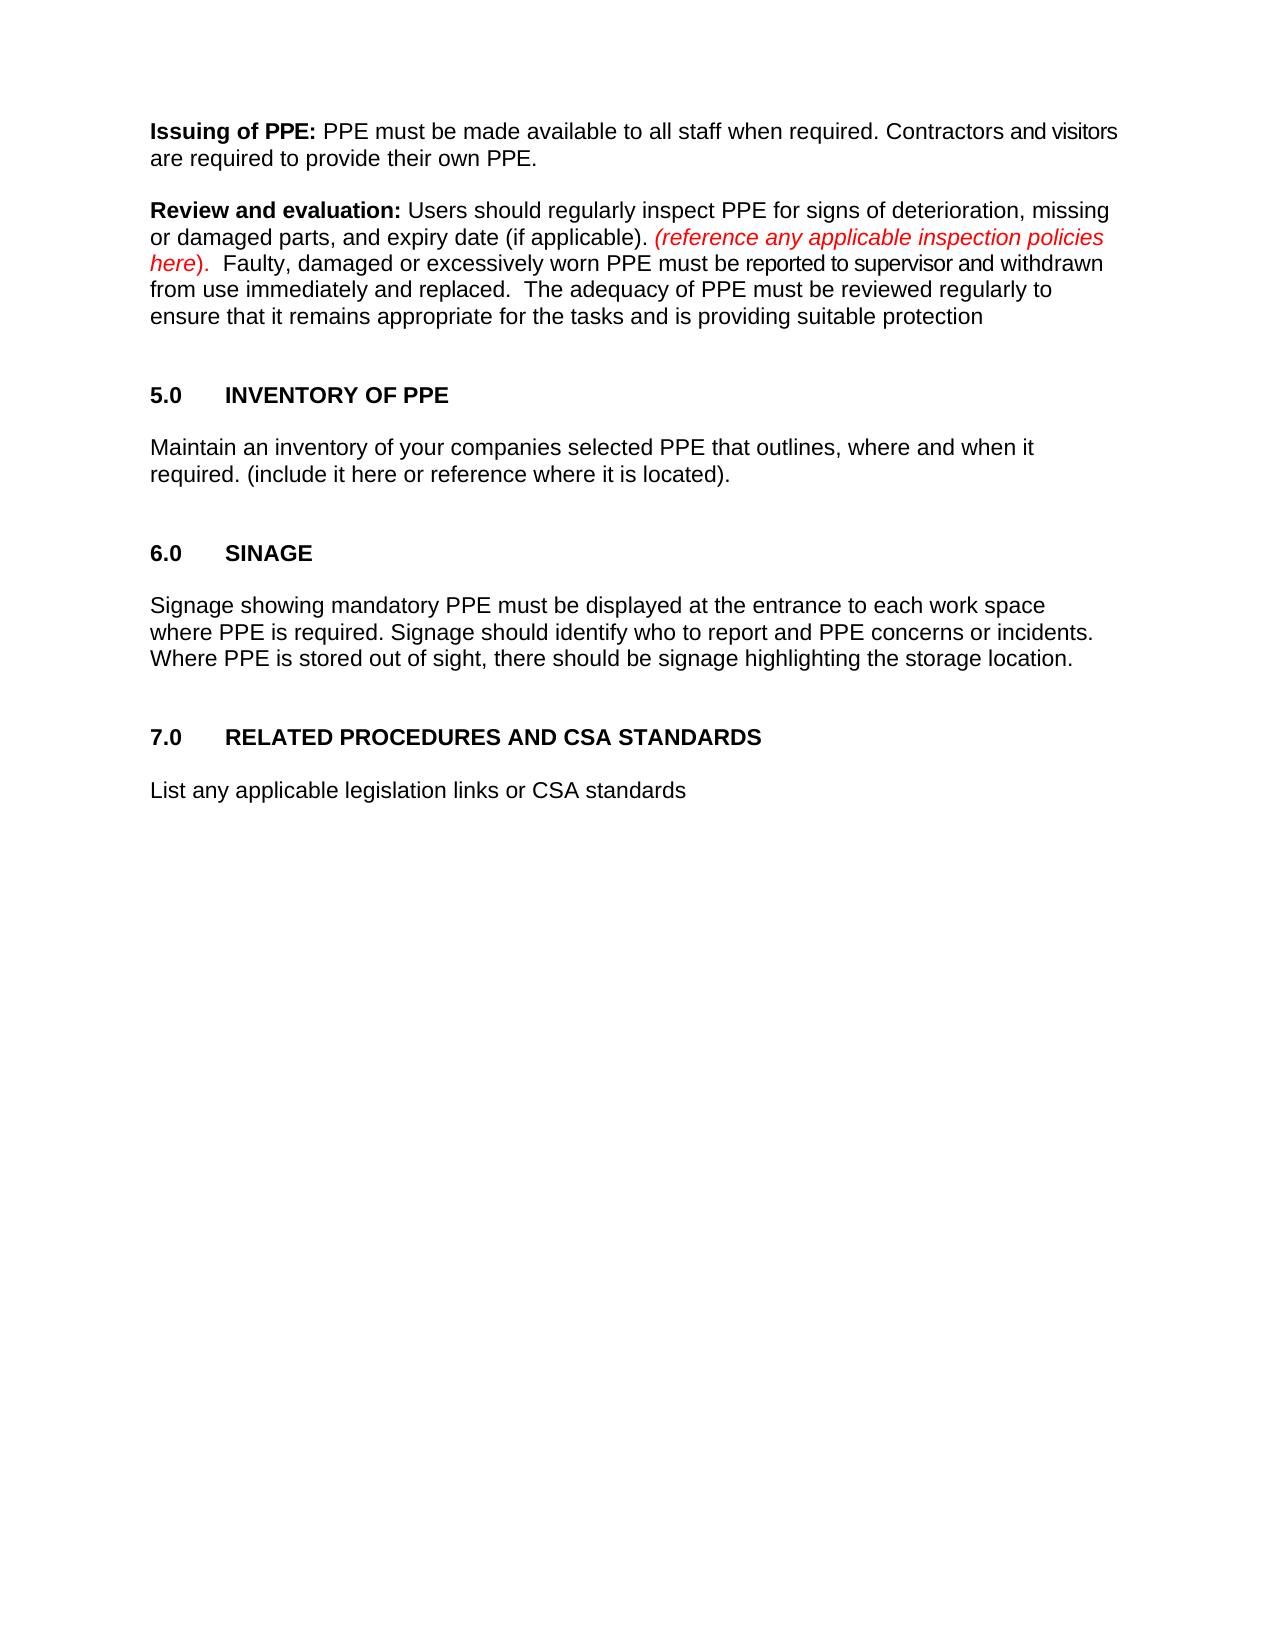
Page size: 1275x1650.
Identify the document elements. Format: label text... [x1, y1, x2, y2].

list SINAGE [150, 540, 1125, 566]
subtitle 5.0 INVENTORY OF PPE [150, 382, 1125, 408]
text Issuing of PPE: PPE must be made available to all staff when required. Contractors and visitors are required to provide their own PPE. [150, 118, 1125, 171]
text 7.0 RELATED PROCEDURES AND CSA STANDARDS [150, 724, 1125, 751]
text Signage showing mandatory PPE must be displayed at the entrance to each work space where PPE is required. Signage should identify who to report and PPE concerns or incidents. Where PPE is stored out of sight, there should be signage highlighting the storage location. [150, 592, 1113, 672]
text Review and evaluation: Users should regularly inspect PPE for signs of deterioration, missing or damaged parts, and expiry date (if applicable). (reference any applicable inspection policies here). Faulty, damaged or excessively worn PPE must be reported to supervisor and withdrawn from use immediately and replaced. The adequacy of PPE must be reviewed regularly to ensure that it remains appropriate for the tasks and is providing suitable protection [150, 197, 1125, 329]
text Maintain an inventory of your companies selected PPE that outlines, where and when it required. (include it here or reference where it is located). [150, 434, 1065, 487]
text List any applicable legislation links or CSA standards [150, 777, 1125, 803]
